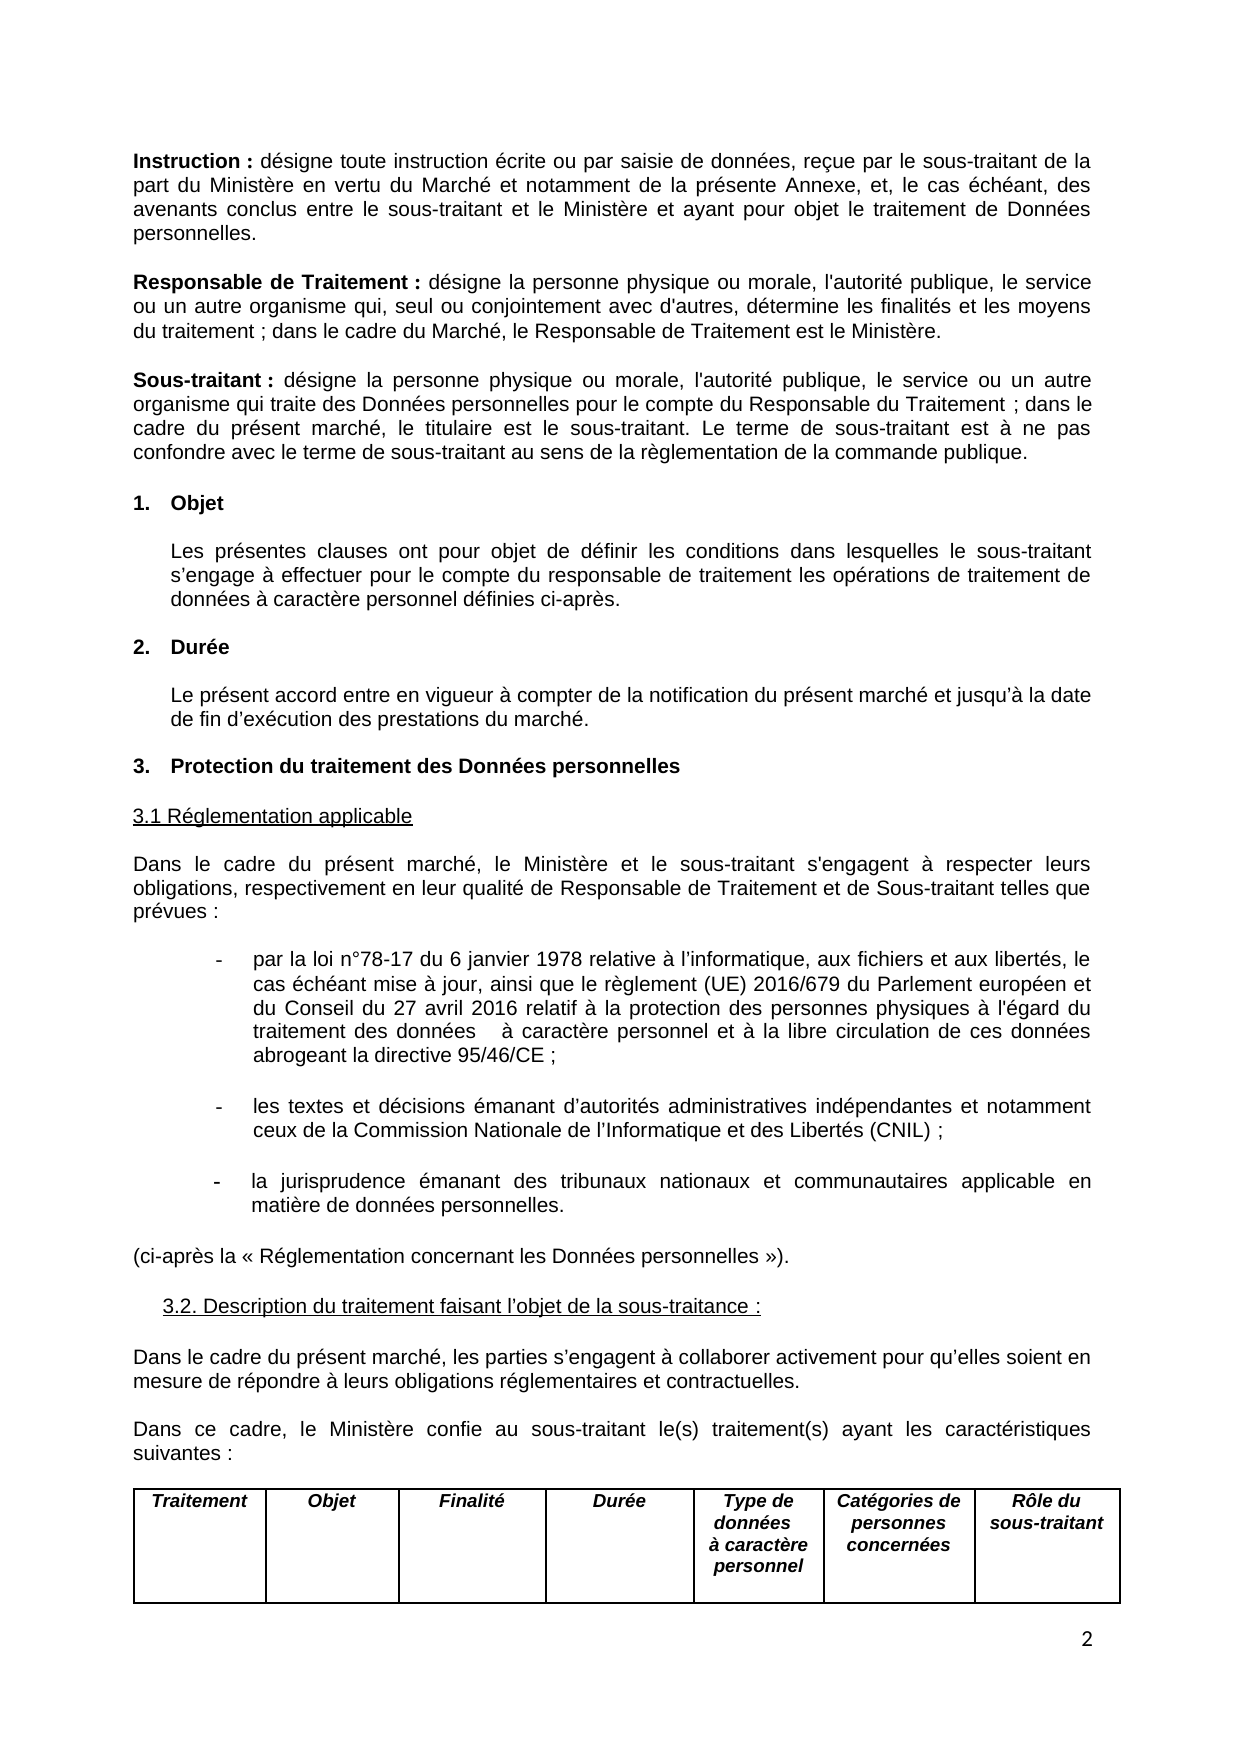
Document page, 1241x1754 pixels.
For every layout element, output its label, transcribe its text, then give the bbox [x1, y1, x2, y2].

list Objet [133, 491, 1093, 515]
table_header Objet [267, 1490, 398, 1602]
table_header Traitement [135, 1490, 265, 1602]
list Le présent accord entre en vigueur à compter de la notification du présent marché et jusqu’à la date de fin d’exécution des prestations du marché. [170, 682, 1093, 730]
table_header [695, 1490, 823, 1602]
list - la jurisprudence émanant des tribunaux nationaux et communautaires applicable en matière de données personnelles. [213, 1168, 1093, 1217]
text Dans ce cadre, le Ministère confie au sous-traitant le(s) traitement(s) ayant les caractéristiques suivantes : [133, 1416, 1093, 1464]
list Durée [133, 634, 1093, 658]
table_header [976, 1490, 1119, 1602]
table_header Finalité [400, 1490, 545, 1602]
list 3.2. Description du traitement faisant l’objet de la sous-traitance : [162, 1294, 1093, 1318]
list Protection du traitement des Données personnelles [133, 754, 1093, 778]
text Instruction : désigne toute instruction écrite ou par saisie de données, reçue par le sous-traitant de la part du Ministère en vertu du Marché et notamment de la présente Annexe, et, le cas échéant, des avenants conclus entre le sous-traitant et le Ministère et ayant pour objet le traitement de Données personnelles. [133, 148, 1093, 245]
text (ci-après la « Réglementation concernant les Données personnelles »). [133, 1243, 1093, 1267]
list Sous-traitant : désigne la personne physique ou morale, l'autorité publique, le service ou un autre organisme qui traite des Données personnelles pour le compte du Responsable du Traitement ; dans le cadre du présent marché, le titulaire est le sous-traitant. Le terme de sous-traitant est à ne pas confondre avec le terme de sous-traitant au sens de la règlementation de la commande publique. [133, 367, 1093, 464]
list 3.1 Réglementation applicable [132, 803, 1093, 827]
text Dans le cadre du présent marché, les parties s’engagent à collaborer activement pour qu’elles soient en mesure de répondre à leurs obligations réglementaires et contractuelles. [133, 1344, 1093, 1392]
table_header Durée [547, 1490, 693, 1602]
list Les présentes clauses ont pour objet de définir les conditions dans lesquelles le sous-traitant s’engage à effectuer pour le compte du responsable de traitement les opérations de traitement de données à caractère personnel définies ci-après. [170, 539, 1093, 611]
list les textes et décisions émanant d’autorités administratives indépendantes et notamment ceux de la Commission Nationale de l’Informatique et des Libertés (CNIL) ; [215, 1093, 1093, 1142]
list Responsable de Traitement : désigne la personne physique ou morale, l'autorité publique, le service ou un autre organisme qui, seul ou conjointement avec d'autres, détermine les finalités et les moyens du traitement ; dans le cadre du Marché, le Responsable de Traitement est le Ministère. [133, 269, 1093, 343]
text Dans le cadre du présent marché, le Ministère et le sous-traitant s'engagent à respecter leurs obligations, respectivement en leur qualité de Responsable de Traitement et de Sous-traitant telles que prévues : [133, 851, 1093, 923]
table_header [825, 1490, 974, 1602]
list par la loi n°78-17 du 6 janvier 1978 relative à l’informatique, aux fichiers et aux libertés, le cas échéant mise à jour, ainsi que le règlement (UE) 2016/679 du Parlement européen et du Conseil du 27 avril 2016 relatif à la protection des personnes physiques à l'égard du traitement des données à caractère personnel et à la libre circulation de ces données abrogeant la directive 95/46/CE ; [215, 947, 1093, 1067]
